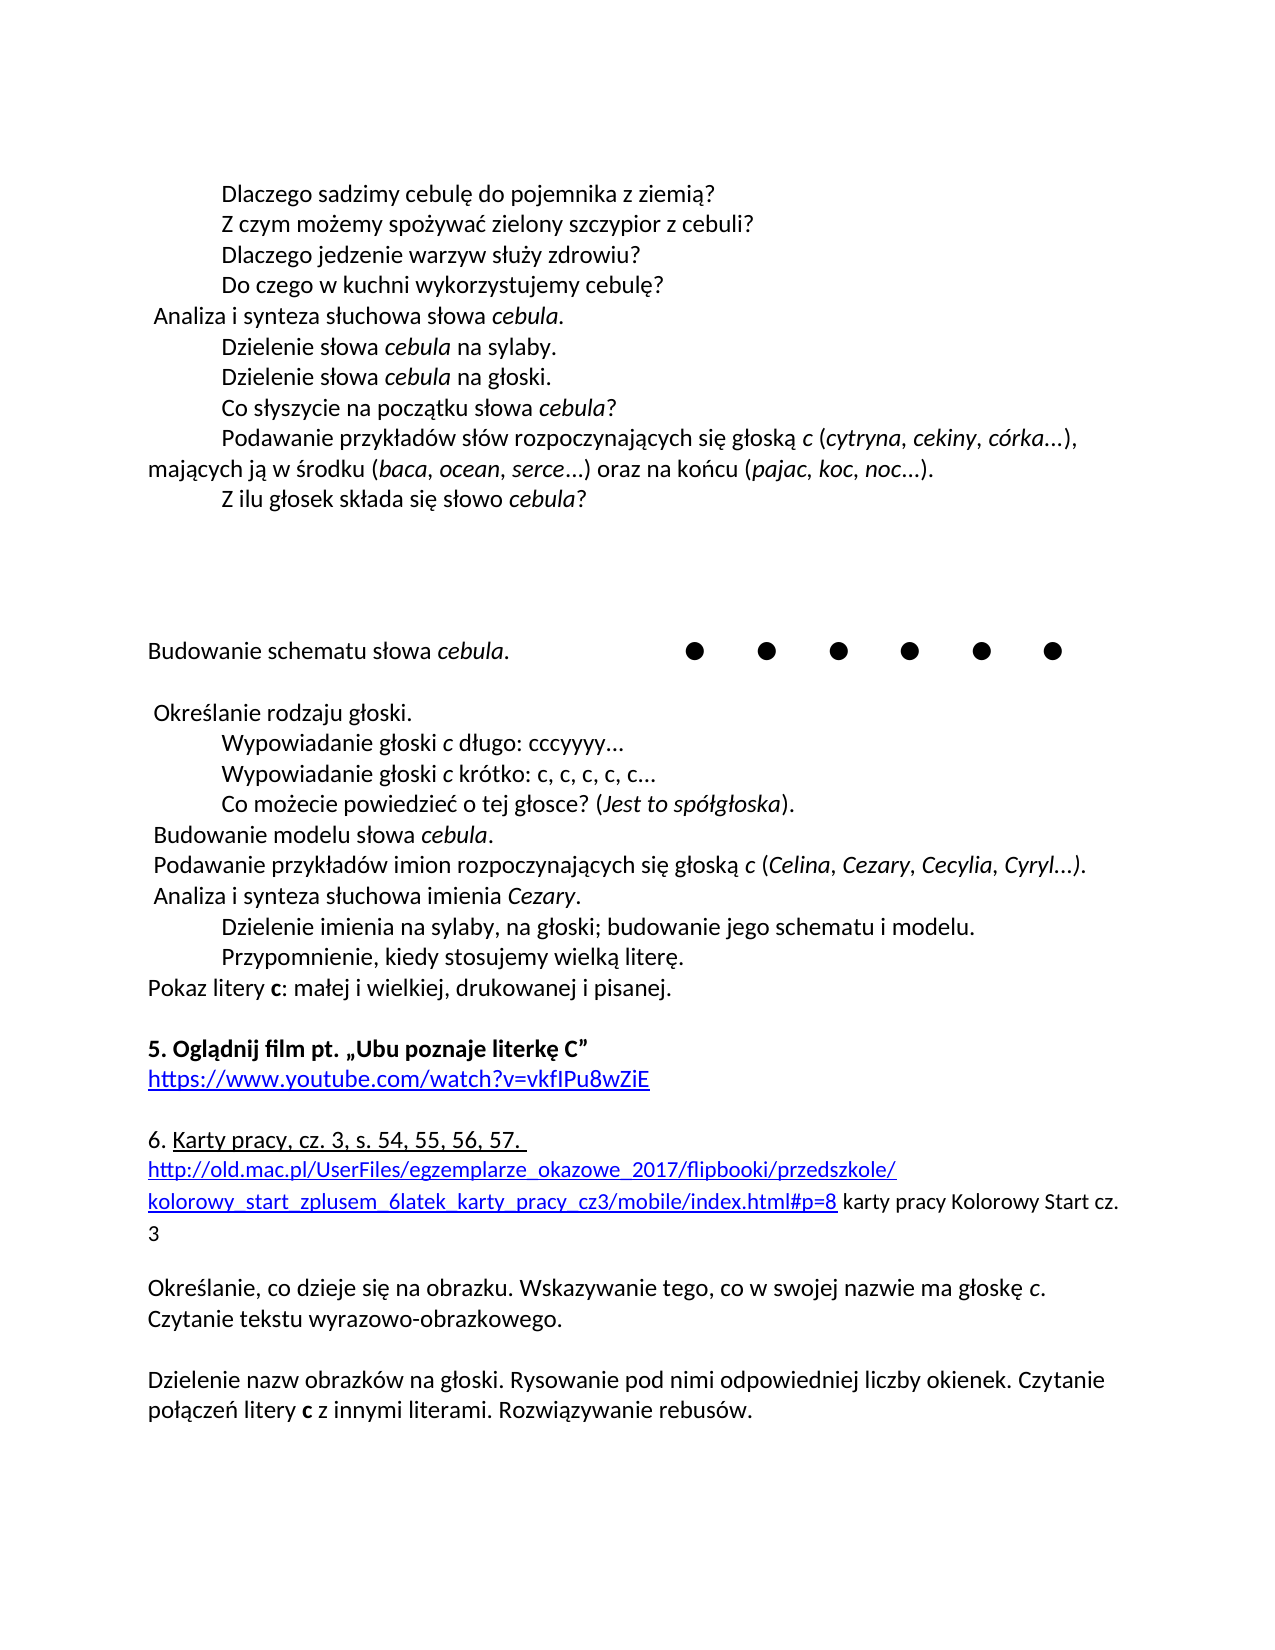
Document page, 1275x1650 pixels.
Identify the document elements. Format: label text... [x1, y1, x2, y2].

list Dlaczego sadzimy cebulę do pojemnika z ziemią? [148, 178, 1127, 209]
list Co możecie powiedzieć o tej głosce? (Jest to spółgłoska). [148, 788, 1127, 819]
list Podawanie przykładów słów rozpoczynających się głoską c (cytryna, cekiny, córka...), mających ją w środku (baca, ocean, serce...) oraz na końcu (pajac, koc, noc...). [148, 422, 1127, 483]
text http://old.mac.pl/UserFiles/egzemplarze_okazowe_2017/flipbooki/przedszkole/kolorowy_start_zplusem_6latek_karty_pracy_cz3/mobile/index.html#p=8 karty pracy Kolorowy Start cz. 3 [148, 1155, 1127, 1247]
text Analiza i synteza słuchowa słowa cebula. [148, 300, 1127, 331]
list Dzielenie imienia na sylaby, na głoski; budowanie jego schematu i modelu. [148, 911, 1127, 941]
list Przypomnienie, kiedy stosujemy wielką literę. [148, 941, 1127, 972]
text Budowanie modelu słowa cebula. [148, 819, 1127, 849]
list Z czym możemy spożywać zielony szczypior z cebuli? [148, 209, 1127, 239]
text Określanie rodzaju głoski. [148, 697, 1127, 727]
text Dzielenie nazw obrazków na głoski. Rysowanie pod nimi odpowiedniej liczby okienek. Czytanie połączeń litery c z innymi literami. Rozwiązywanie rebusów. [148, 1364, 1127, 1425]
list Do czego w kuchni wykorzystujemy cebulę? [148, 270, 1127, 300]
text Analiza i synteza słuchowa imienia Cezary. [148, 880, 1127, 911]
list Wypowiadanie głoski c długo: cccyyyy... [148, 727, 1127, 758]
text 5. Oglądnij film pt. „Ubu poznaje literkę C” [148, 1033, 1127, 1063]
list Z ilu głosek składa się słowo cebula? [148, 483, 1127, 514]
text Określanie, co dzieje się na obrazku. Wskazywanie tego, co w swojej nazwie ma głoskę c. Czytanie tekstu wyrazowo-obrazkowego. [148, 1272, 1127, 1333]
text Budowanie schematu słowa cebula. . . . . . . [148, 514, 1127, 697]
list Dzielenie słowa cebula na sylaby. [148, 331, 1127, 361]
list Dlaczego jedzenie warzyw służy zdrowiu? [148, 239, 1127, 270]
text Podawanie przykładów imion rozpoczynających się głoską c (Celina, Cezary, Cecylia, Cyryl...). [148, 849, 1127, 880]
text https://www.youtube.com/watch?v=vkfIPu8wZiE [148, 1063, 1127, 1094]
list Co słyszycie na początku słowa cebula? [148, 392, 1127, 422]
text 6. Karty pracy, cz. 3, s. 54, 55, 56, 57. [148, 1124, 1127, 1155]
text Pokaz litery c: małej i wielkiej, drukowanej i pisanej. [148, 972, 1127, 1002]
list Wypowiadanie głoski c krótko: c, c, c, c, c... [148, 758, 1127, 788]
list Dzielenie słowa cebula na głoski. [148, 361, 1127, 392]
